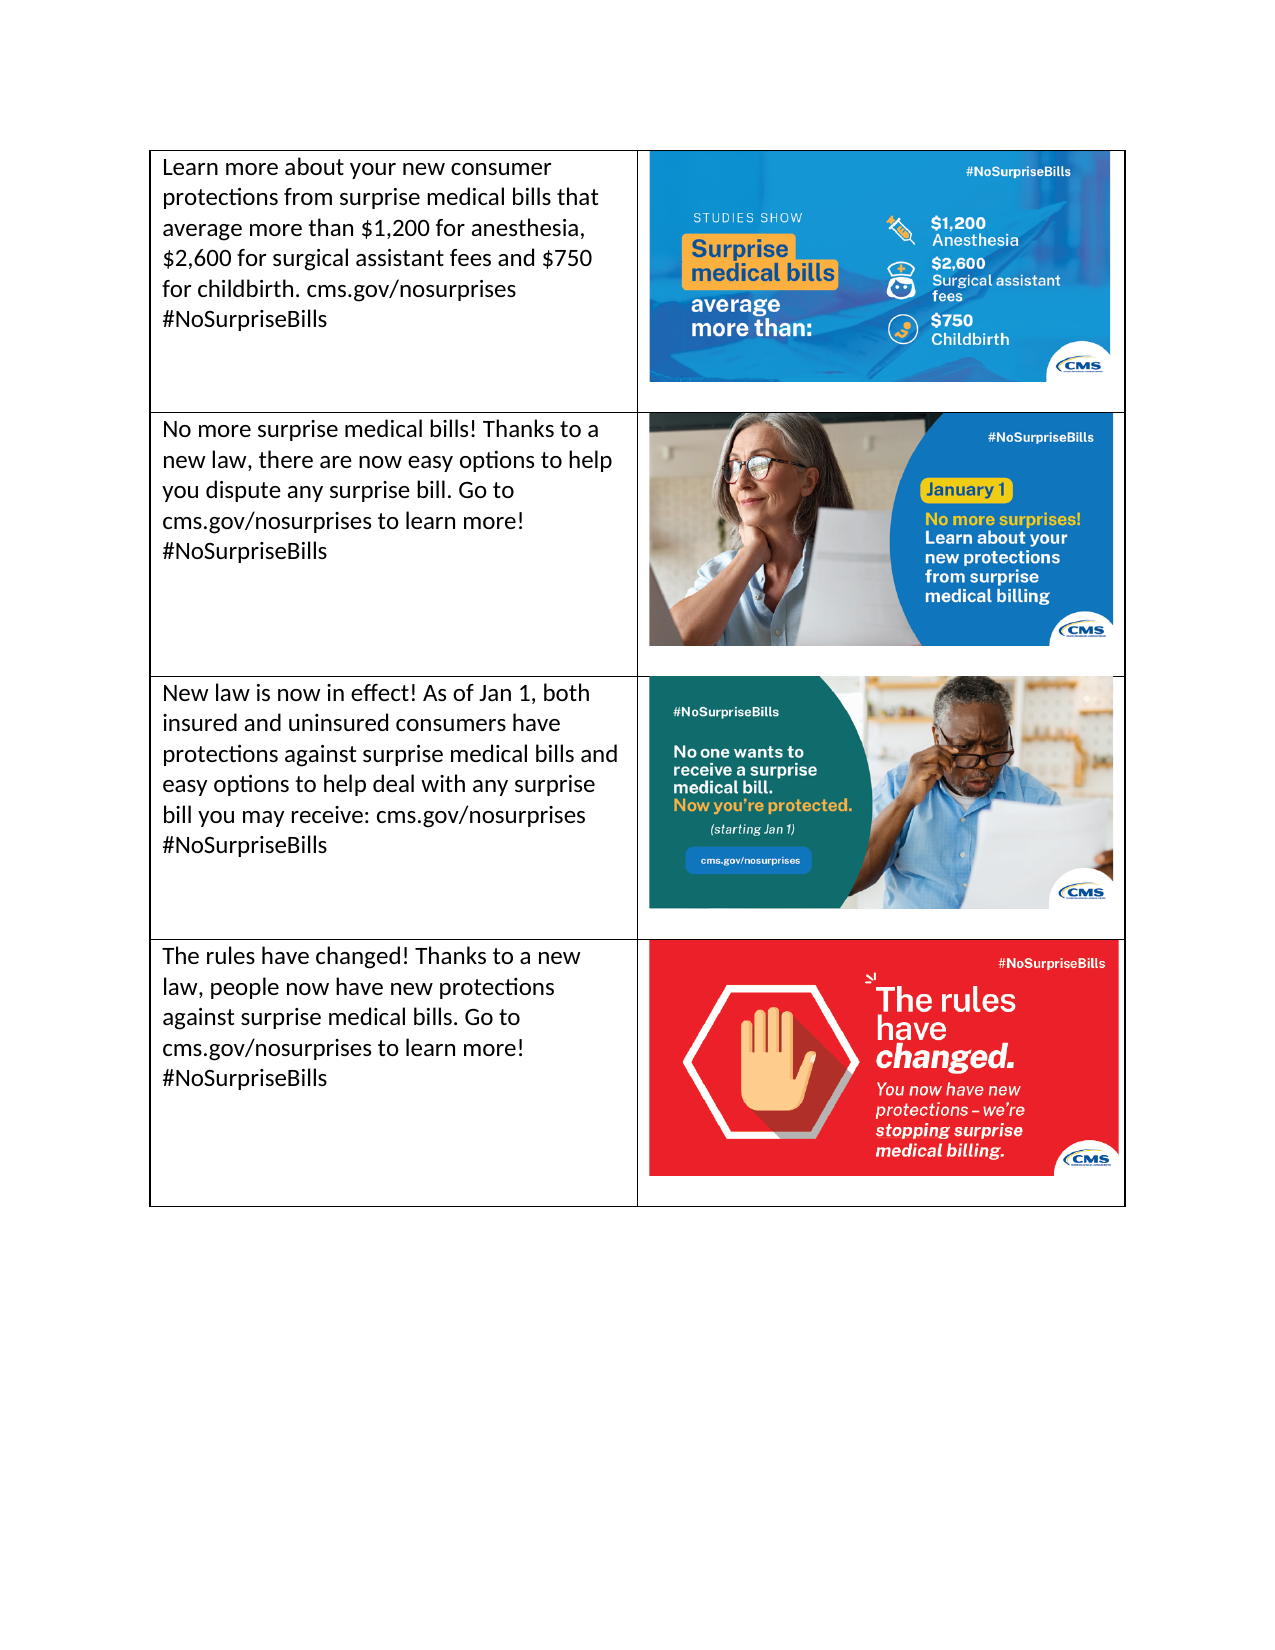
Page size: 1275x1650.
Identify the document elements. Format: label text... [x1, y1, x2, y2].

table_cell [638, 940, 1124, 1206]
picture [649, 413, 1114, 646]
table_cell New law is now in effect! As of Jan 1, both insured and uninsured consumers have protections against surprise medical bills and easy options to help deal with any surprise bill you may receive: cms.gov/nosurprises #NoSurpriseBills [151, 677, 637, 939]
table_cell [638, 413, 1124, 676]
table_cell Learn more about your new consumer protections from surprise medical bills that average more than $1,200 for anesthesia, $2,600 for surgical assistant fees and $750 for childbirth. cms.gov/nosurprises #NoSurpriseBills [151, 151, 637, 412]
picture [649, 151, 1111, 382]
picture [649, 940, 1119, 1176]
table_cell [638, 151, 1124, 412]
picture [649, 676, 1114, 909]
table_cell [638, 677, 1124, 939]
table_cell The rules have changed! Thanks to a new law, people now have new protections against surprise medical bills. Go to cms.gov/nosurprises to learn more! #NoSurpriseBills [151, 940, 637, 1206]
table_cell No more surprise medical bills! Thanks to a new law, there are now easy options to help you dispute any surprise bill. Go to cms.gov/nosurprises to learn more! #NoSurpriseBills [151, 413, 637, 676]
